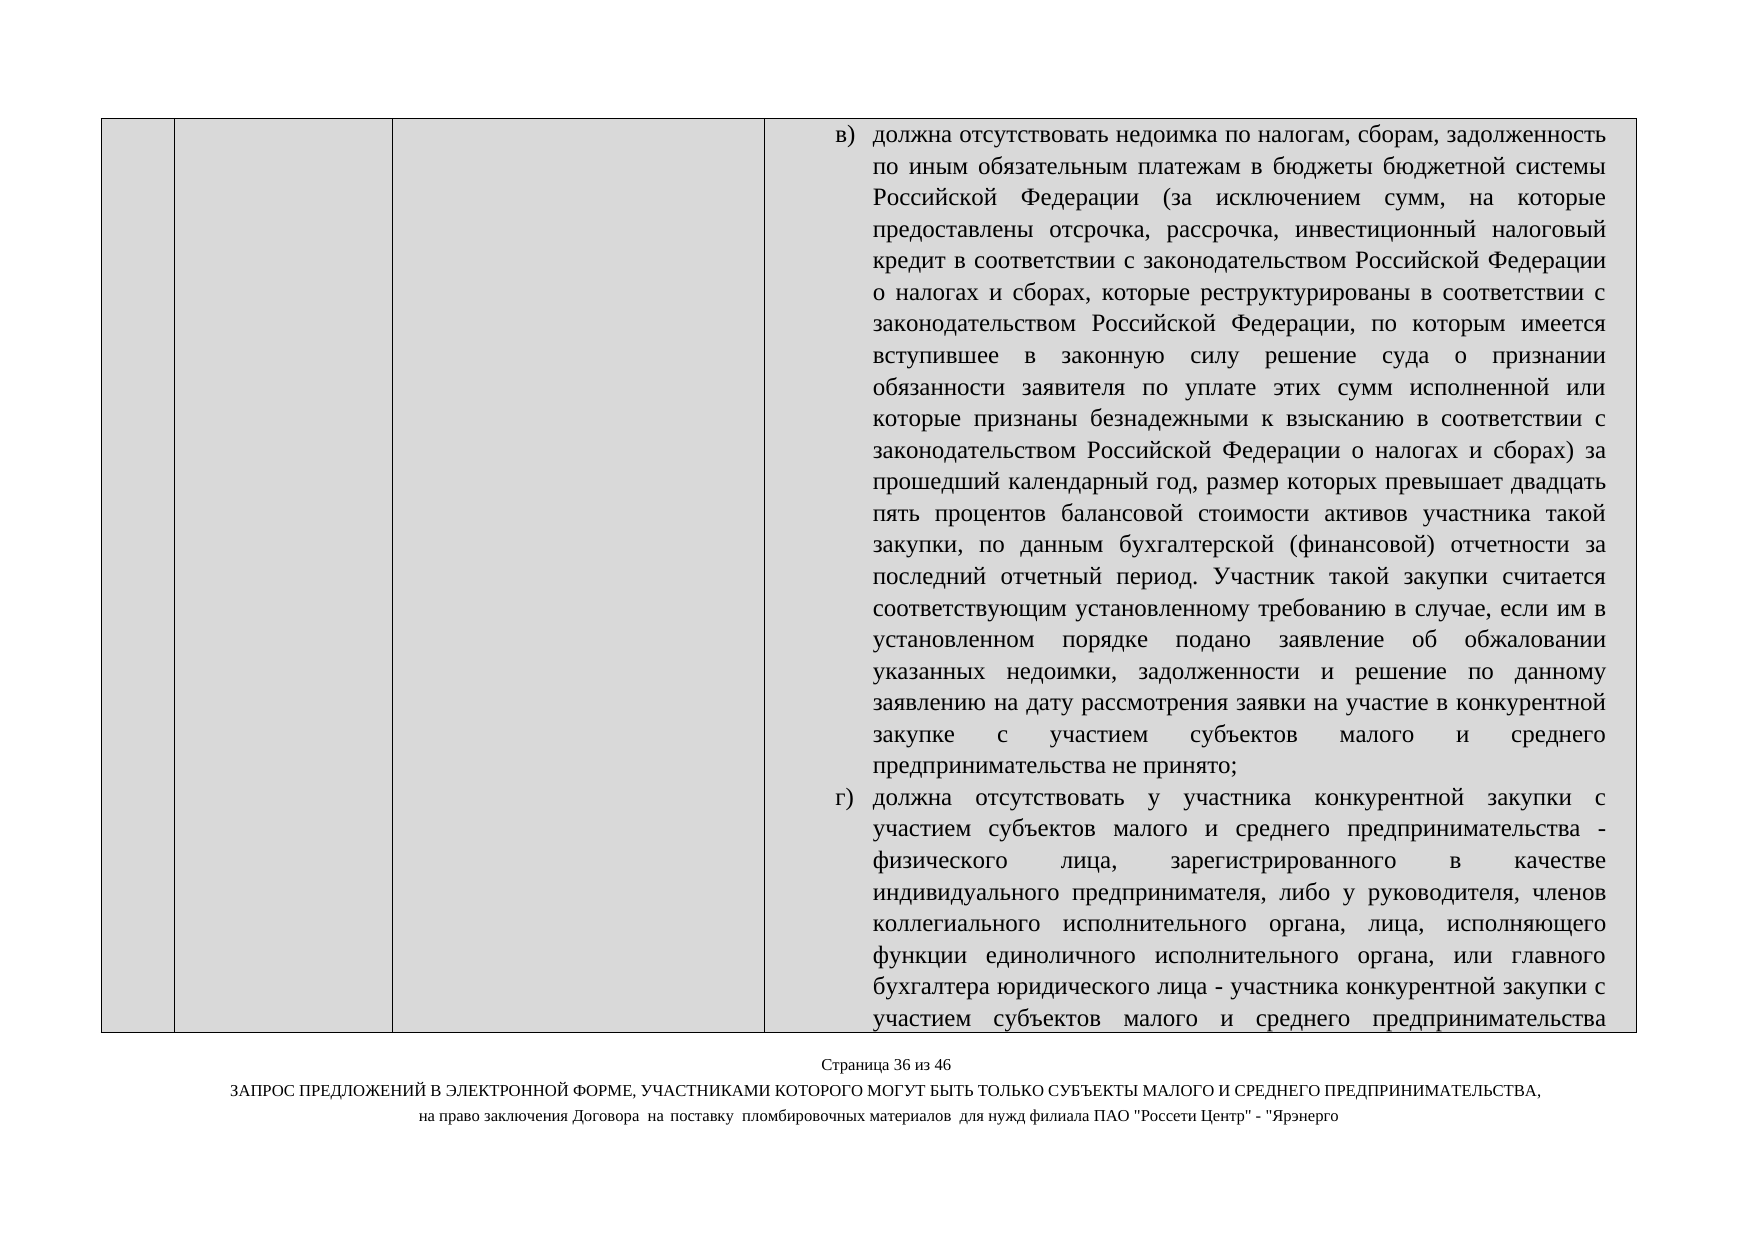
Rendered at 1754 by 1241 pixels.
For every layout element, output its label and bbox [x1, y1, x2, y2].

table_cell [393, 119, 764, 1032]
table_cell [175, 119, 392, 1032]
table_cell [765, 119, 1636, 1032]
table_cell [102, 119, 174, 1032]
